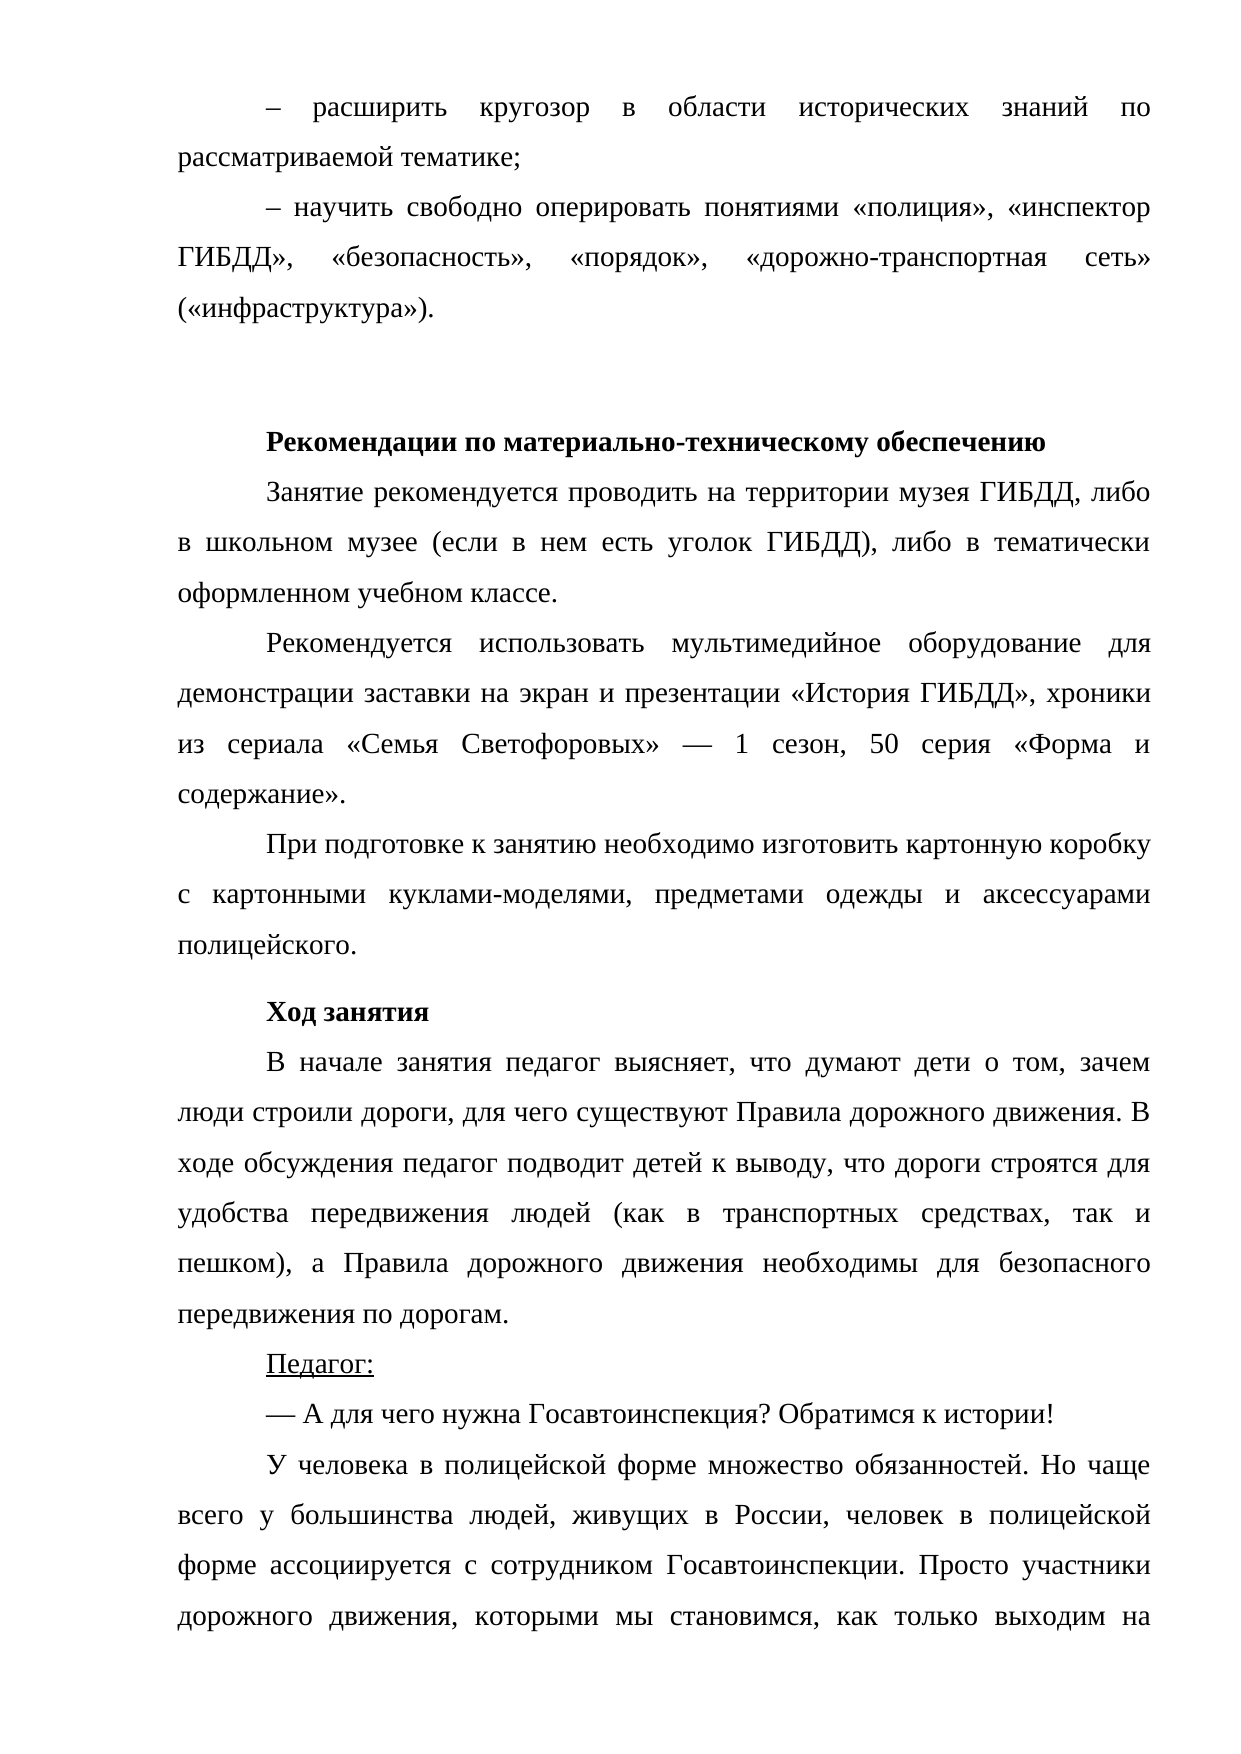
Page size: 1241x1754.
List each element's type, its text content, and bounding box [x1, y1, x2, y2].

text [177, 1447, 1152, 1631]
text В начале занятия педагог выясняет, что думают дети о том, зачем люди строили дороги, для чего существуют Правила дорожного движения. В ходе обсуждения педагог подводит детей к выводу, что дороги строятся для удобства передвижения людей (как в транспортных средствах, так и пешком), а Правила дорожного движения необходимы для безопасного передвижения по дорогам. [177, 1044, 1152, 1329]
text Педагог: [177, 1346, 1152, 1380]
text — А для чего нужна Госавтоинспекция? Обратимся к истории! [177, 1396, 1152, 1430]
text При подготовке к занятию необходимо изготовить картонную коробку с картонными куклами-моделями, предметами одежды и аксессуарами полицейского. [177, 826, 1152, 961]
text – научить свободно оперировать понятиями «полиция», «инспектор ГИБДД», «безопасность», «порядок», «дорожно-транспортная сеть» («инфраструктура»). [177, 189, 1152, 323]
text Занятие рекомендуется проводить на территории музея ГИБДД, либо в школьном музее (если в нем есть уголок ГИБДД), либо в тематически оформленном учебном классе. [177, 474, 1152, 608]
text Рекомендуется использовать мультимедийное оборудование для демонстрации заставки на экран и презентации «История ГИБДД», хроники из сериала «Семья Светофоровых» — 1 сезон, 50 серия «Форма и содержание». [177, 625, 1152, 809]
text Ход занятия [177, 994, 1152, 1027]
text Рекомендации по материально-техническому обеспечению [177, 424, 1152, 457]
text – расширить кругозор в области исторических знаний по рассматриваемой тематике; [177, 89, 1152, 172]
